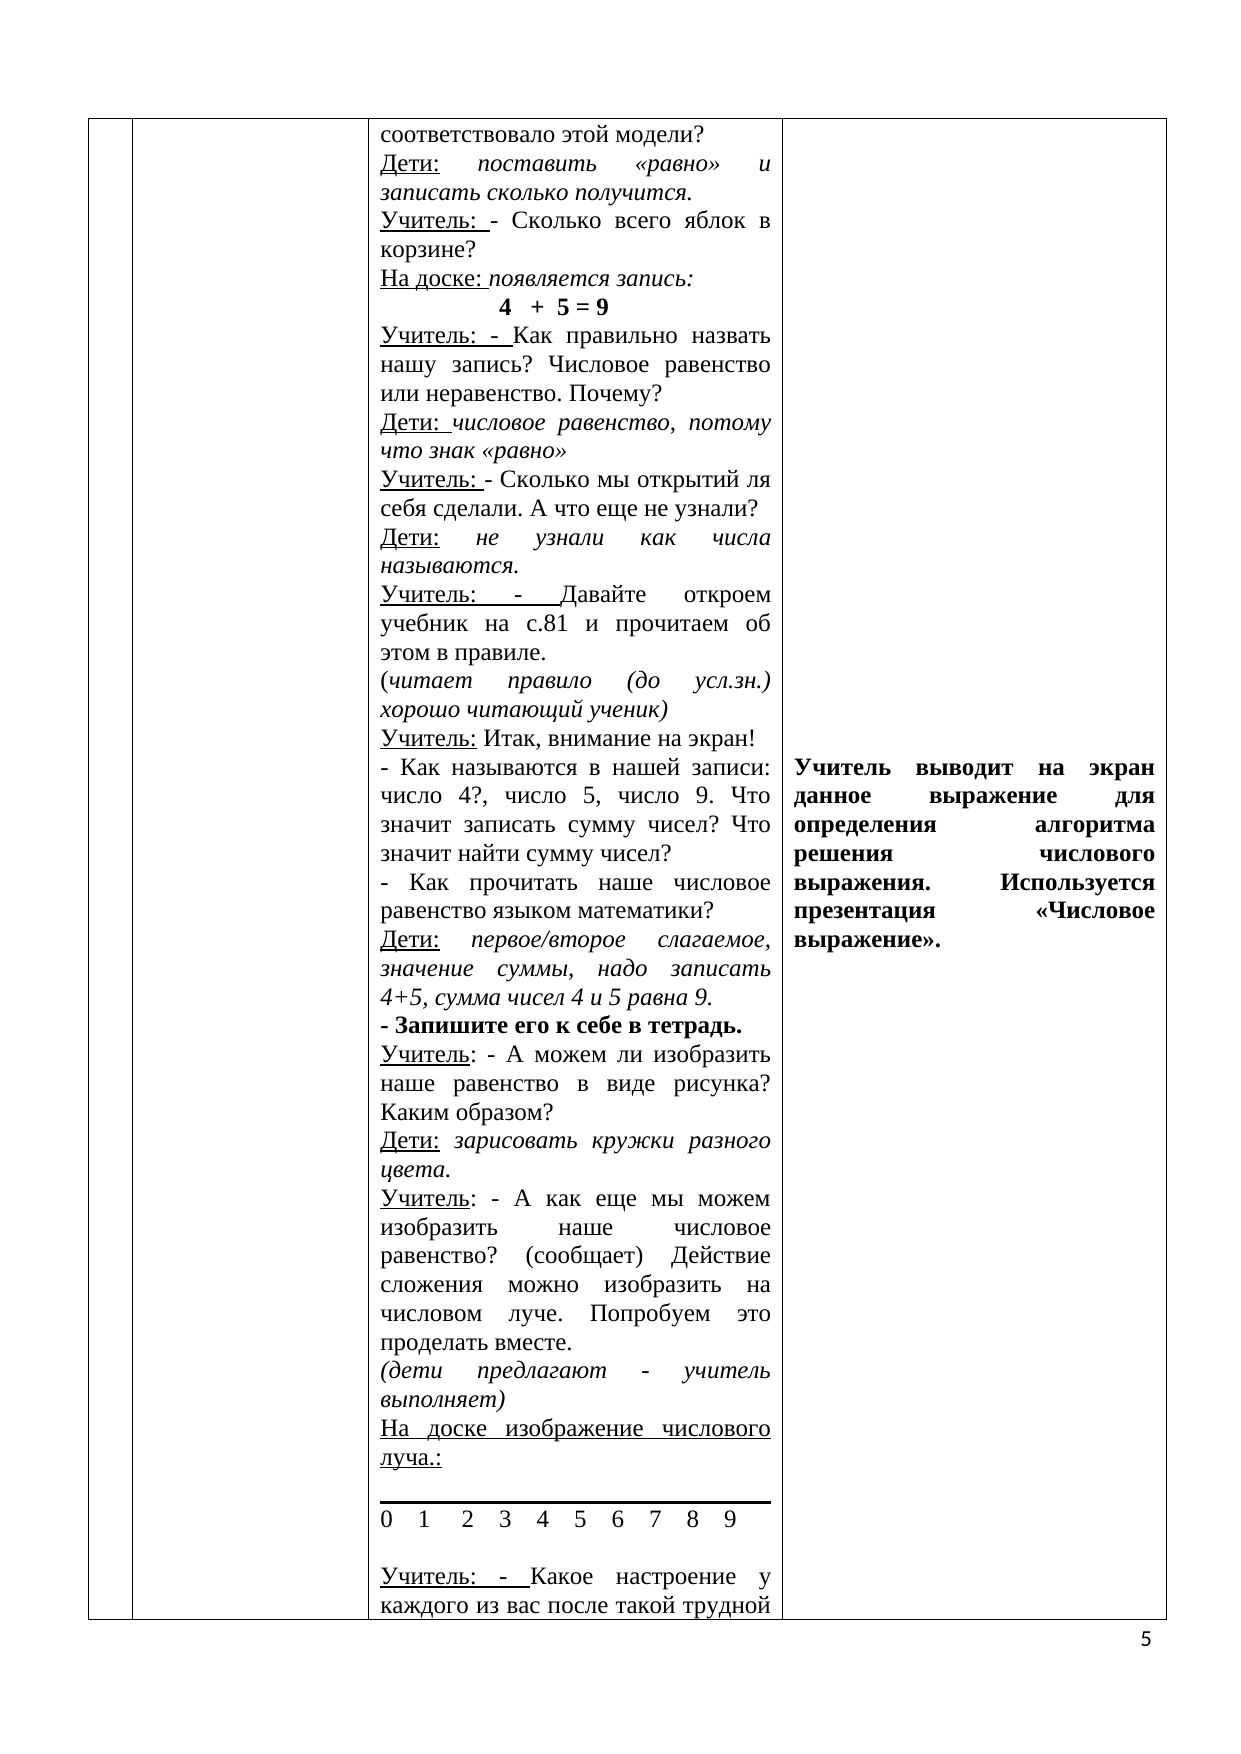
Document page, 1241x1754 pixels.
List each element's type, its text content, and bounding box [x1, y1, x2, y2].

table_cell 4 [89, 119, 132, 1619]
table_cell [369, 119, 782, 1619]
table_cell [783, 119, 1166, 1619]
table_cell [133, 119, 368, 1619]
